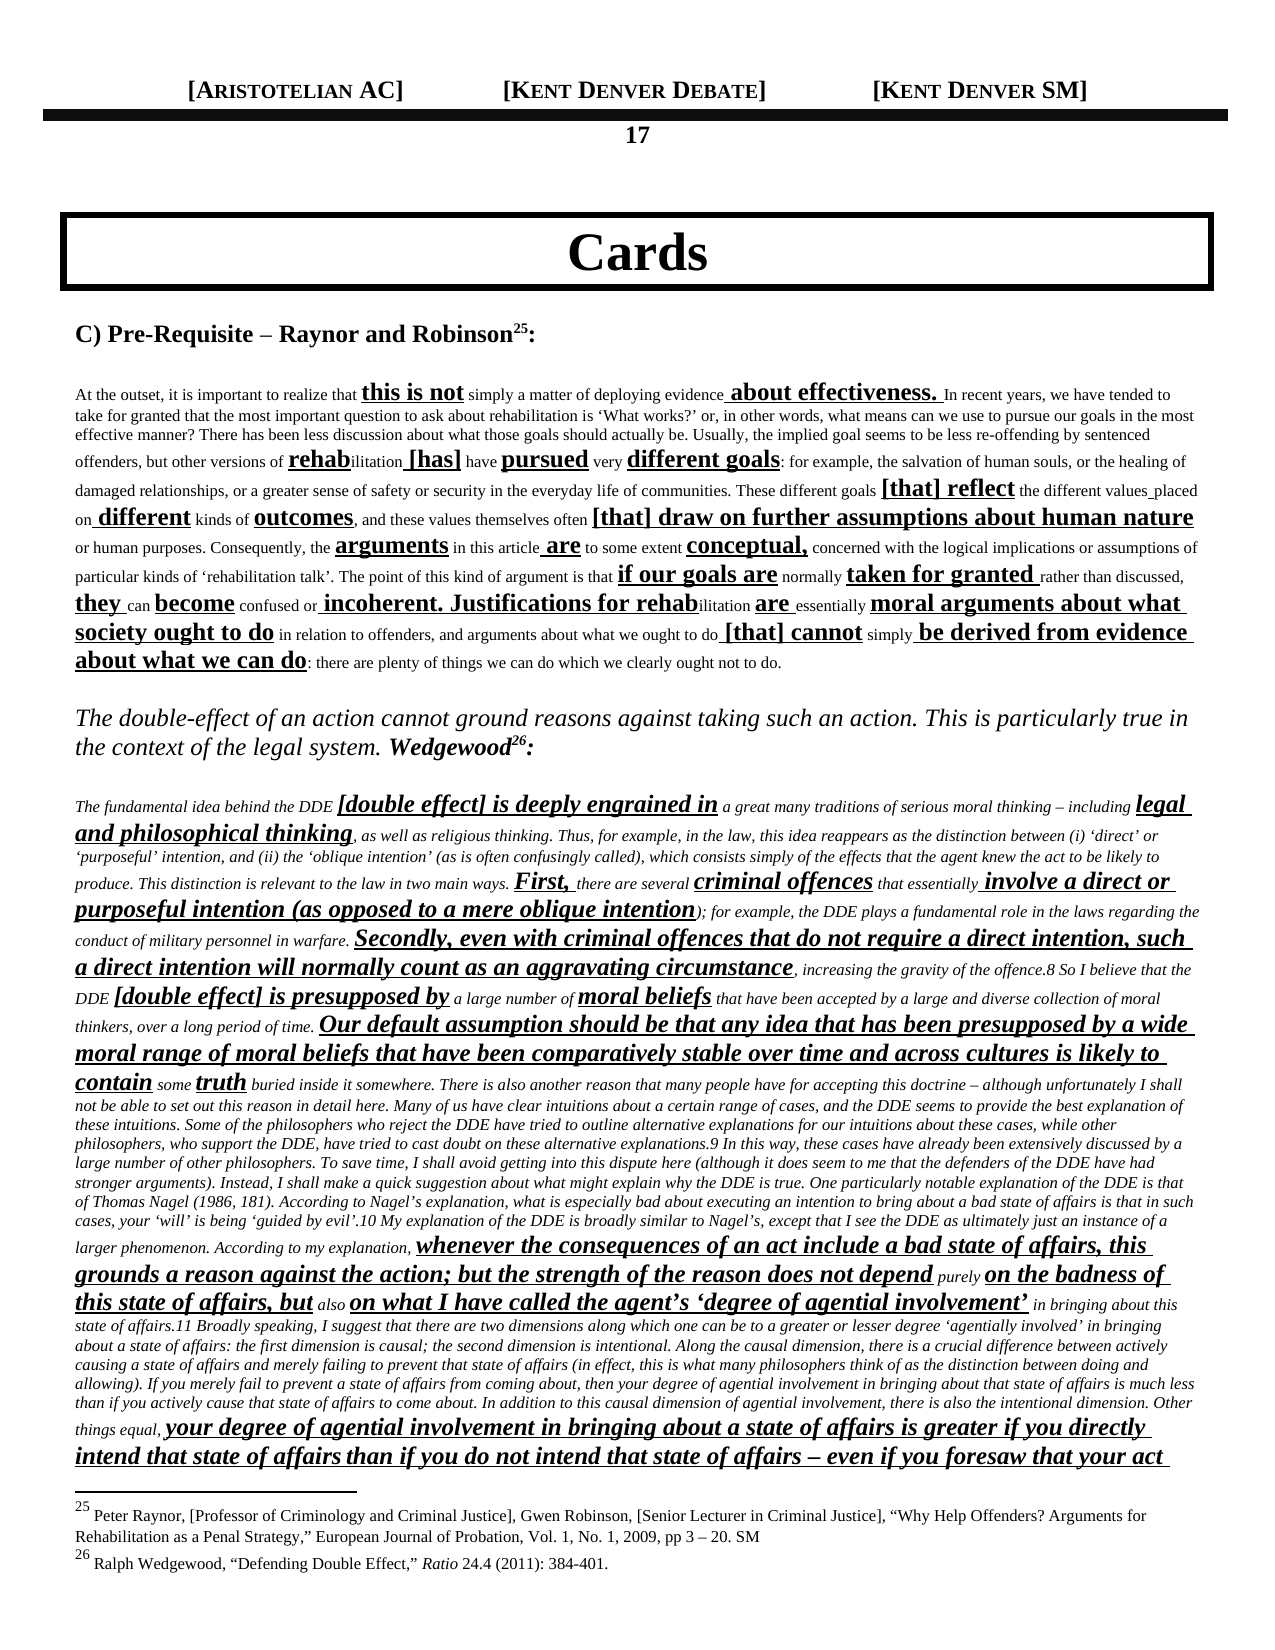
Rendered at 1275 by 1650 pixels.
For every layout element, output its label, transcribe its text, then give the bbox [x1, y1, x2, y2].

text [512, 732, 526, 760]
text At the outset, it is important to realize that this is not simply a matter of deploying evidence about effectiveness. In recent years, we have tended to take for granted that the most important question to ask about rehabilitation is ‘What works?’ or, in other words, what means can we use to pursue our goals in the most effective manner? There has been less discussion about what those goals should actually be. Usually, the implied goal seems to be less re-offending by sentenced offenders, but other versions of rehabilitation [has] have pursued very different goals: for example, the salvation of human souls, or the healing of damaged relationships, or a greater sense of safety or security in the everyday life of communities. These different goals [that] reflect the different values placed on different kinds of outcomes, and these values themselves often [that] draw on further assumptions about human nature or human purposes. Consequently, the arguments in this article are to some extent conceptual, concerned with the logical implications or assumptions of particular kinds of ‘rehabilitation talk’. The point of this kind of argument is that if our goals are normally taken for granted rather than discussed, they can become confused or incoherent. Justifications for rehabilitation are essentially moral arguments about what society ought to do in relation to offenders, and arguments about what we ought to do [that] cannot simply be derived from evidence about what we can do: there are plenty of things we can do which we clearly ought not to do. [75, 377, 1200, 674]
text The double-effect of an action cannot ground reasons against taking such an action. This is particularly true in the context of the legal system. Wedgewood: [534, 703, 1200, 760]
text C) Pre-Requisite – Raynor and Robinson: [75, 319, 1200, 348]
subtitle Cards [67, 218, 1208, 284]
